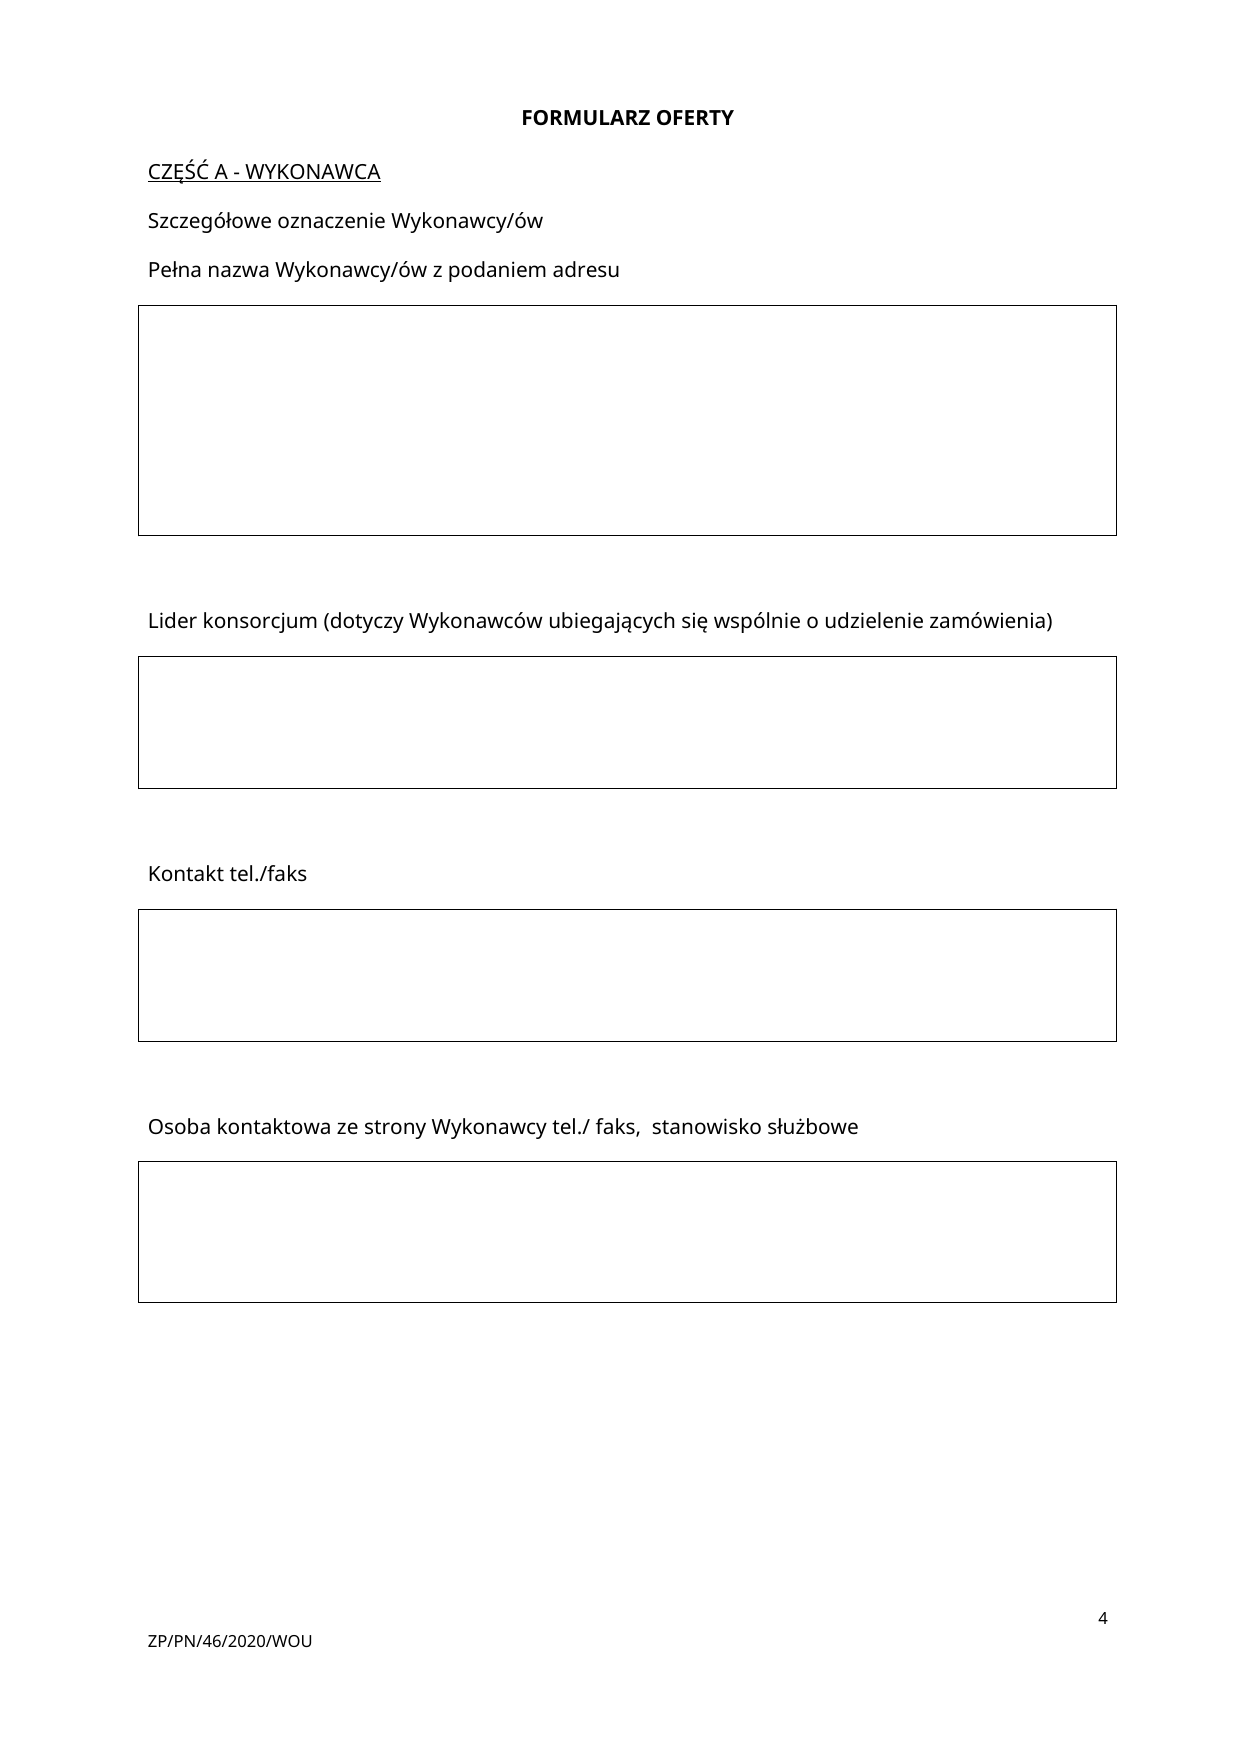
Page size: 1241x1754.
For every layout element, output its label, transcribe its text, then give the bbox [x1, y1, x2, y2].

text Lider konsorcjum (dotyczy Wykonawców ubiegających się wspólnie o udzielenie zamówienia) [148, 607, 1107, 635]
text Szczegółowe oznaczenie Wykonawcy/ów [148, 206, 1107, 234]
text Osoba kontaktowa ze strony Wykonawcy tel./ faks, stanowisko służbowe [148, 1112, 1107, 1140]
text Kontakt tel./faks [148, 859, 1107, 888]
text FORMULARZ OFERTY [148, 103, 1107, 132]
text Pełna nazwa Wykonawcy/ów z podaniem adresu [148, 255, 1107, 284]
text CZĘŚĆ A - WYKONAWCA [148, 157, 1107, 185]
